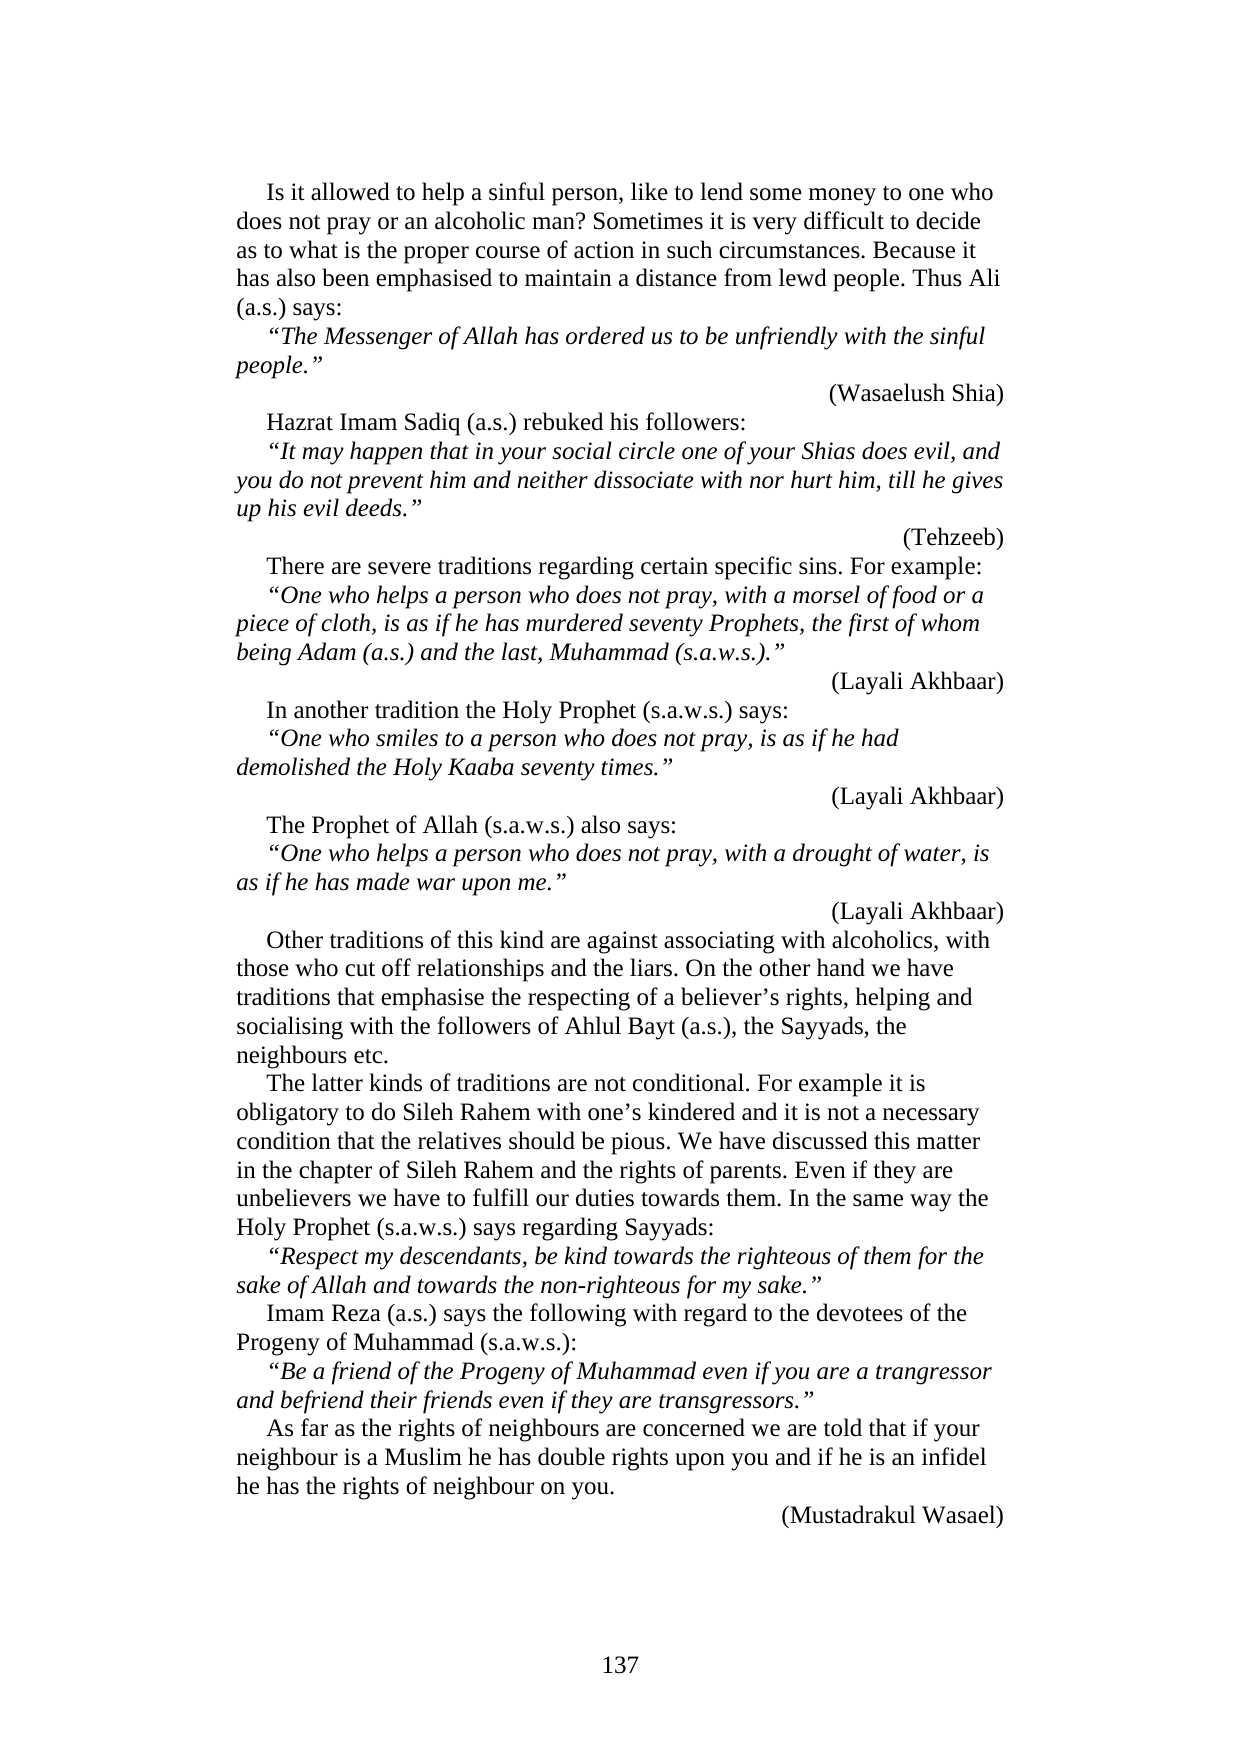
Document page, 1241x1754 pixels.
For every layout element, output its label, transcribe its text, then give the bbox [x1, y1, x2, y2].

text (Mustadrakul Wasael) [236, 1500, 1004, 1528]
text “Respect my descendants, be kind towards the righteous of them for the sake of Allah and towards the non-righteous for my sake.” [236, 1241, 1004, 1298]
text In another tradition the Holy Prophet (s.a.w.s.) says: [236, 695, 1004, 723]
text As far as the rights of neighbours are concerned we are told that if your neighbour is a Muslim he has double rights upon you and if he is an infidel he has the rights of neighbour on you. [236, 1413, 1004, 1500]
text The Prophet of Allah (s.a.w.s.) also says: [236, 810, 1004, 838]
text Imam Reza (a.s.) says the following with regard to the devotees of the Progeny of Muhammad (s.a.w.s.): [236, 1298, 1004, 1356]
text “One who helps a person who does not pray, with a drought of water, is as if he has made war upon me.” [236, 838, 1004, 896]
text “Be a friend of the Progeny of Muhammad even if you are a trangressor and befriend their friends even if they are transgressors.” [236, 1356, 1004, 1413]
text Other traditions of this kind are against associating with alcoholics, with those who cut off relationships and the liars. On the other hand we have traditions that emphasise the respecting of a believer’s rights, helping and socialising with the followers of Ahlul Bayt (a.s.), the Sayyads, the neighbours etc. [236, 925, 1004, 1068]
text Is it allowed to help a sinful person, like to lend some money to one who does not pray or an alcoholic man? Sometimes it is very difficult to decide as to what is the proper course of action in such circumstances. Because it has also been emphasised to maintain a distance from lewd people. Thus Ali (a.s.) says: [236, 177, 1004, 321]
text “One who smiles to a person who does not pray, is as if he had demolished the Holy Kaaba seventy times.” [236, 723, 1004, 781]
text (Tehzeeb) [236, 522, 1004, 551]
text (Wasaelush Shia) [236, 378, 1004, 407]
text The latter kinds of traditions are not conditional. For example it is obligatory to do Sileh Rahem with one’s kindered and it is not a necessary condition that the relatives should be pious. We have discussed this matter in the chapter of Sileh Rahem and the rights of parents. Even if they are unbelievers we have to fulfill our duties towards them. In the same way the Holy Prophet (s.a.w.s.) says regarding Sayyads: [236, 1068, 1004, 1241]
text Hazrat Imam Sadiq (a.s.) rebuked his followers: [236, 407, 1004, 436]
text (Layali Akhbaar) [236, 896, 1004, 925]
text There are severe traditions regarding certain specific sins. For example: [236, 551, 1004, 580]
text (Layali Akhbaar) [236, 666, 1004, 695]
text “It may happen that in your social circle one of your Shias does evil, and you do not prevent him and neither dissociate with nor hurt him, till he gives up his evil deeds.” [236, 436, 1004, 522]
text (Layali Akhbaar) [236, 781, 1004, 810]
text “One who helps a person who does not pray, with a morsel of food or a piece of cloth, is as if he has murdered seventy Prophets, the first of whom being Adam (a.s.) and the last, Muhammad (s.a.w.s.).” [236, 580, 1004, 666]
text “The Messenger of Allah has ordered us to be unfriendly with the sinful people.” [236, 321, 1004, 378]
